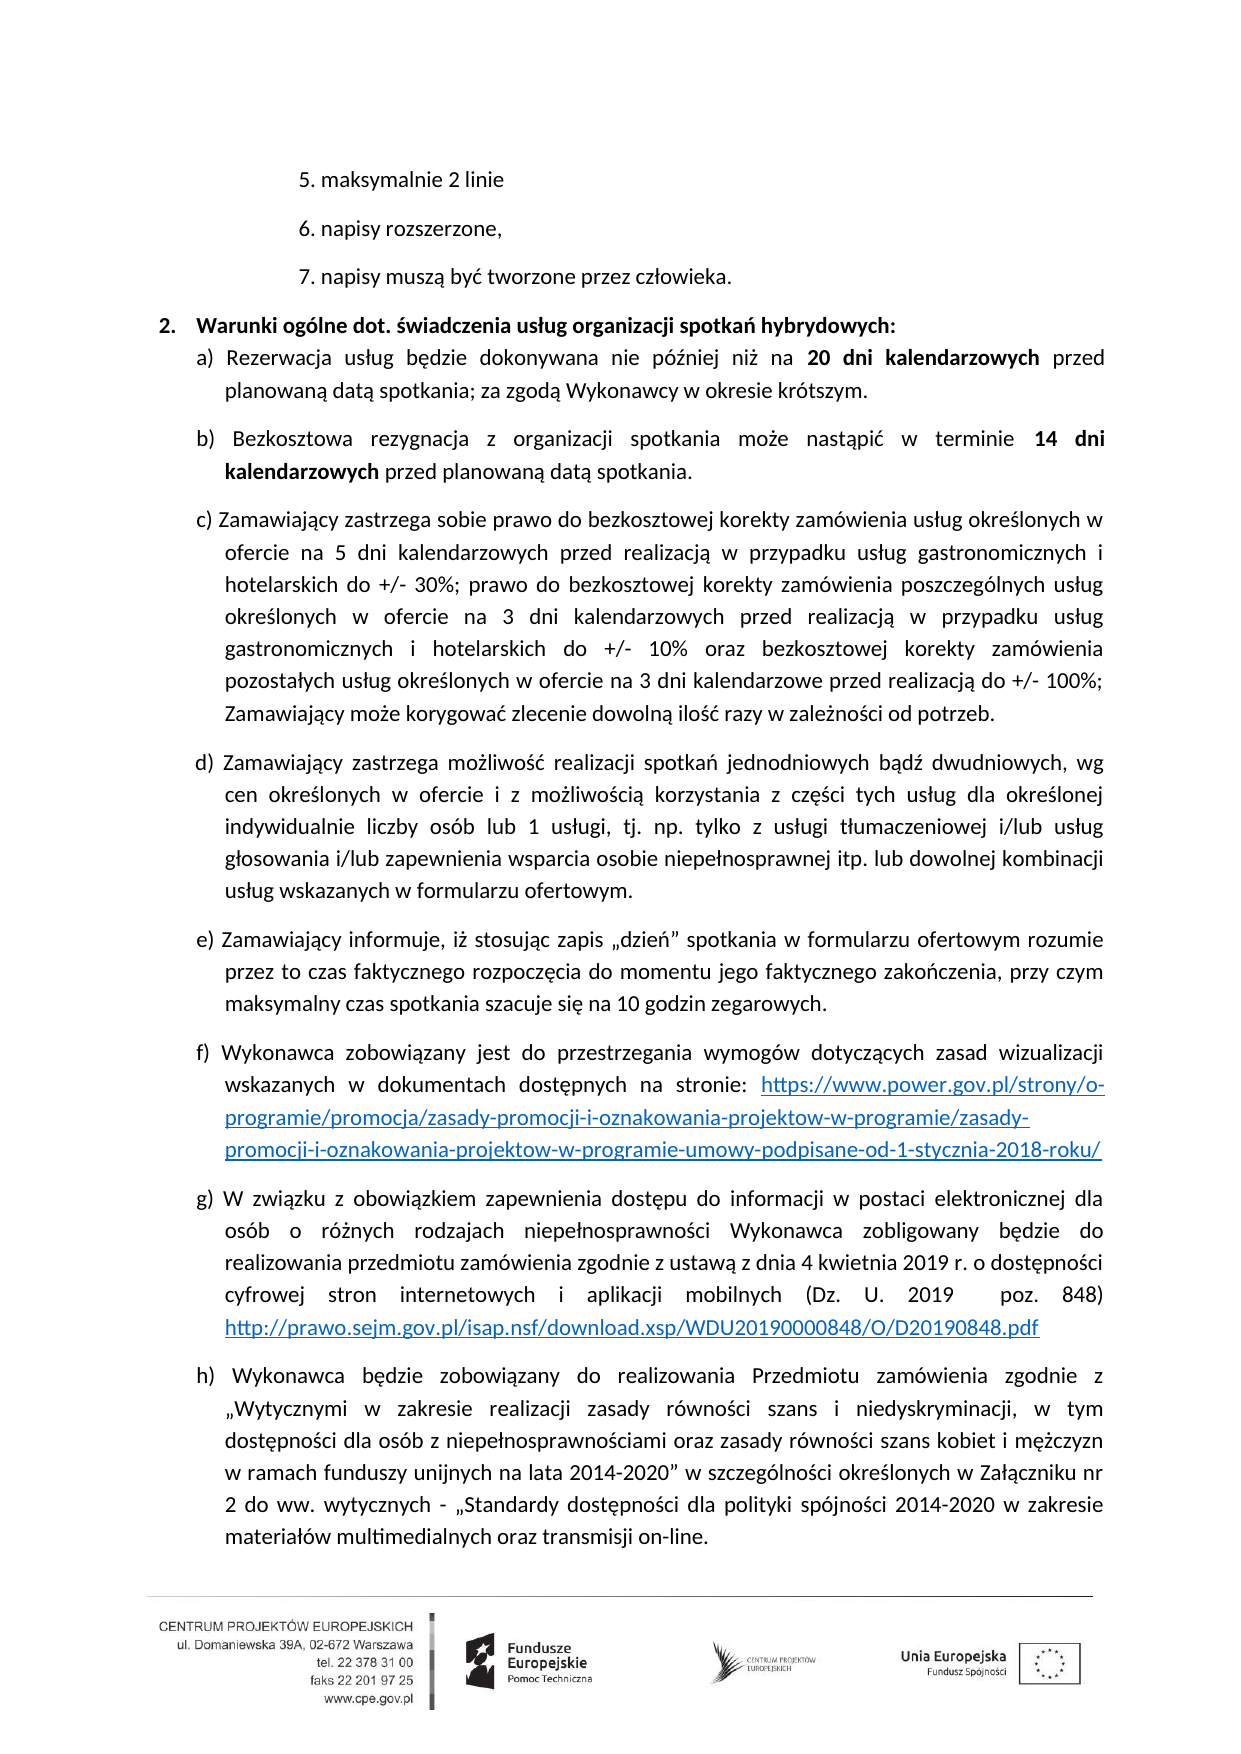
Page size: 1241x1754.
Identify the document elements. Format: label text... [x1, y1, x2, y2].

text d) Zamawiający zastrzega możliwość realizacji spotkań jednodniowych bądź dwudniowych, wg cen określonych w ofercie i z możliwością korzystania z części tych usług dla określonej indywidualnie liczby osób lub 1 usługi, tj. np. tylko z usługi tłumaczeniowej i/lub usług głosowania i/lub zapewnienia wsparcia osobie niepełnosprawnej itp. lub dowolnej kombinacji usług wskazanych w formularzu ofertowym. [195, 748, 1105, 904]
list Warunki ogólne dot. świadczenia usług organizacji spotkań hybrydowych: [158, 311, 1105, 339]
text f) Wykonawca zobowiązany jest do przestrzegania wymogów dotyczących zasad wizualizacji wskazanych w dokumentach dostępnych na stronie: https://www.power.gov.pl/strony/o-programie/promocja/zasady-promocji-i-oznakowania-projektow-w-programie/zasady-promocji-i-oznakowania-projektow-w-programie-umowy-podpisane-od-1-stycznia-2018-roku/ [196, 1038, 1105, 1163]
text b) Bezkosztowa rezygnacja z organizacji spotkania może nastąpić w terminie 14 dni kalendarzowych przed planowaną datą spotkania. [196, 424, 1105, 485]
text 6. napisy rozszerzone, [298, 214, 1105, 242]
text h) Wykonawca będzie zobowiązany do realizowania Przedmiotu zamówienia zgodnie z „Wytycznymi w zakresie realizacji zasady równości szans i niedyskryminacji, w tym dostępności dla osób z niepełnosprawnościami oraz zasady równości szans kobiet i mężczyzn w ramach funduszy unijnych na lata 2014-2020” w szczególności określonych w Załączniku nr 2 do ww. wytycznych - „Standardy dostępności dla polityki spójności 2014-2020 w zakresie materiałów multimedialnych oraz transmisji on-line. [196, 1361, 1105, 1550]
text e) Zamawiający informuje, iż stosując zapis „dzień” spotkania w formularzu ofertowym rozumie przez to czas faktycznego rozpoczęcia do momentu jego faktycznego zakończenia, przy czym maksymalny czas spotkania szacuje się na 10 godzin zegarowych. [196, 925, 1105, 1018]
text c) Zamawiający zastrzega sobie prawo do bezkosztowej korekty zamówienia usług określonych w ofercie na 5 dni kalendarzowych przed realizacją w przypadku usług gastronomicznych i hotelarskich do +/- 30%; prawo do bezkosztowej korekty zamówienia poszczególnych usług określonych w ofercie na 3 dni kalendarzowych przed realizacją w przypadku usług gastronomicznych i hotelarskich do +/- 10% oraz bezkosztowej korekty zamówienia pozostałych usług określonych w ofercie na 3 dni kalendarzowe przed realizacją do +/- 100%; Zamawiający może korygować zlecenie dowolną ilość razy w zależności od potrzeb. [196, 506, 1105, 727]
picture [147, 1596, 1093, 1710]
text 5. maksymalnie 2 linie [298, 165, 1105, 193]
text 7. napisy muszą być tworzone przez człowieka. [298, 262, 1105, 291]
text a) Rezerwacja usług będzie dokonywana nie później niż na 20 dni kalendarzowych przed planowaną datą spotkania; za zgodą Wykonawcy w okresie krótszym. [196, 343, 1105, 404]
text g) W związku z obowiązkiem zapewnienia dostępu do informacji w postaci elektronicznej dla osób o różnych rodzajach niepełnosprawności Wykonawca zobligowany będzie do realizowania przedmiotu zamówienia zgodnie z ustawą z dnia 4 kwietnia 2019 r. o dostępności cyfrowej stron internetowych i aplikacji mobilnych (Dz. U. 2019 poz. 848) http://prawo.sejm.gov.pl/isap.nsf/download.xsp/WDU20190000848/O/D20190848.pdf [196, 1184, 1105, 1341]
